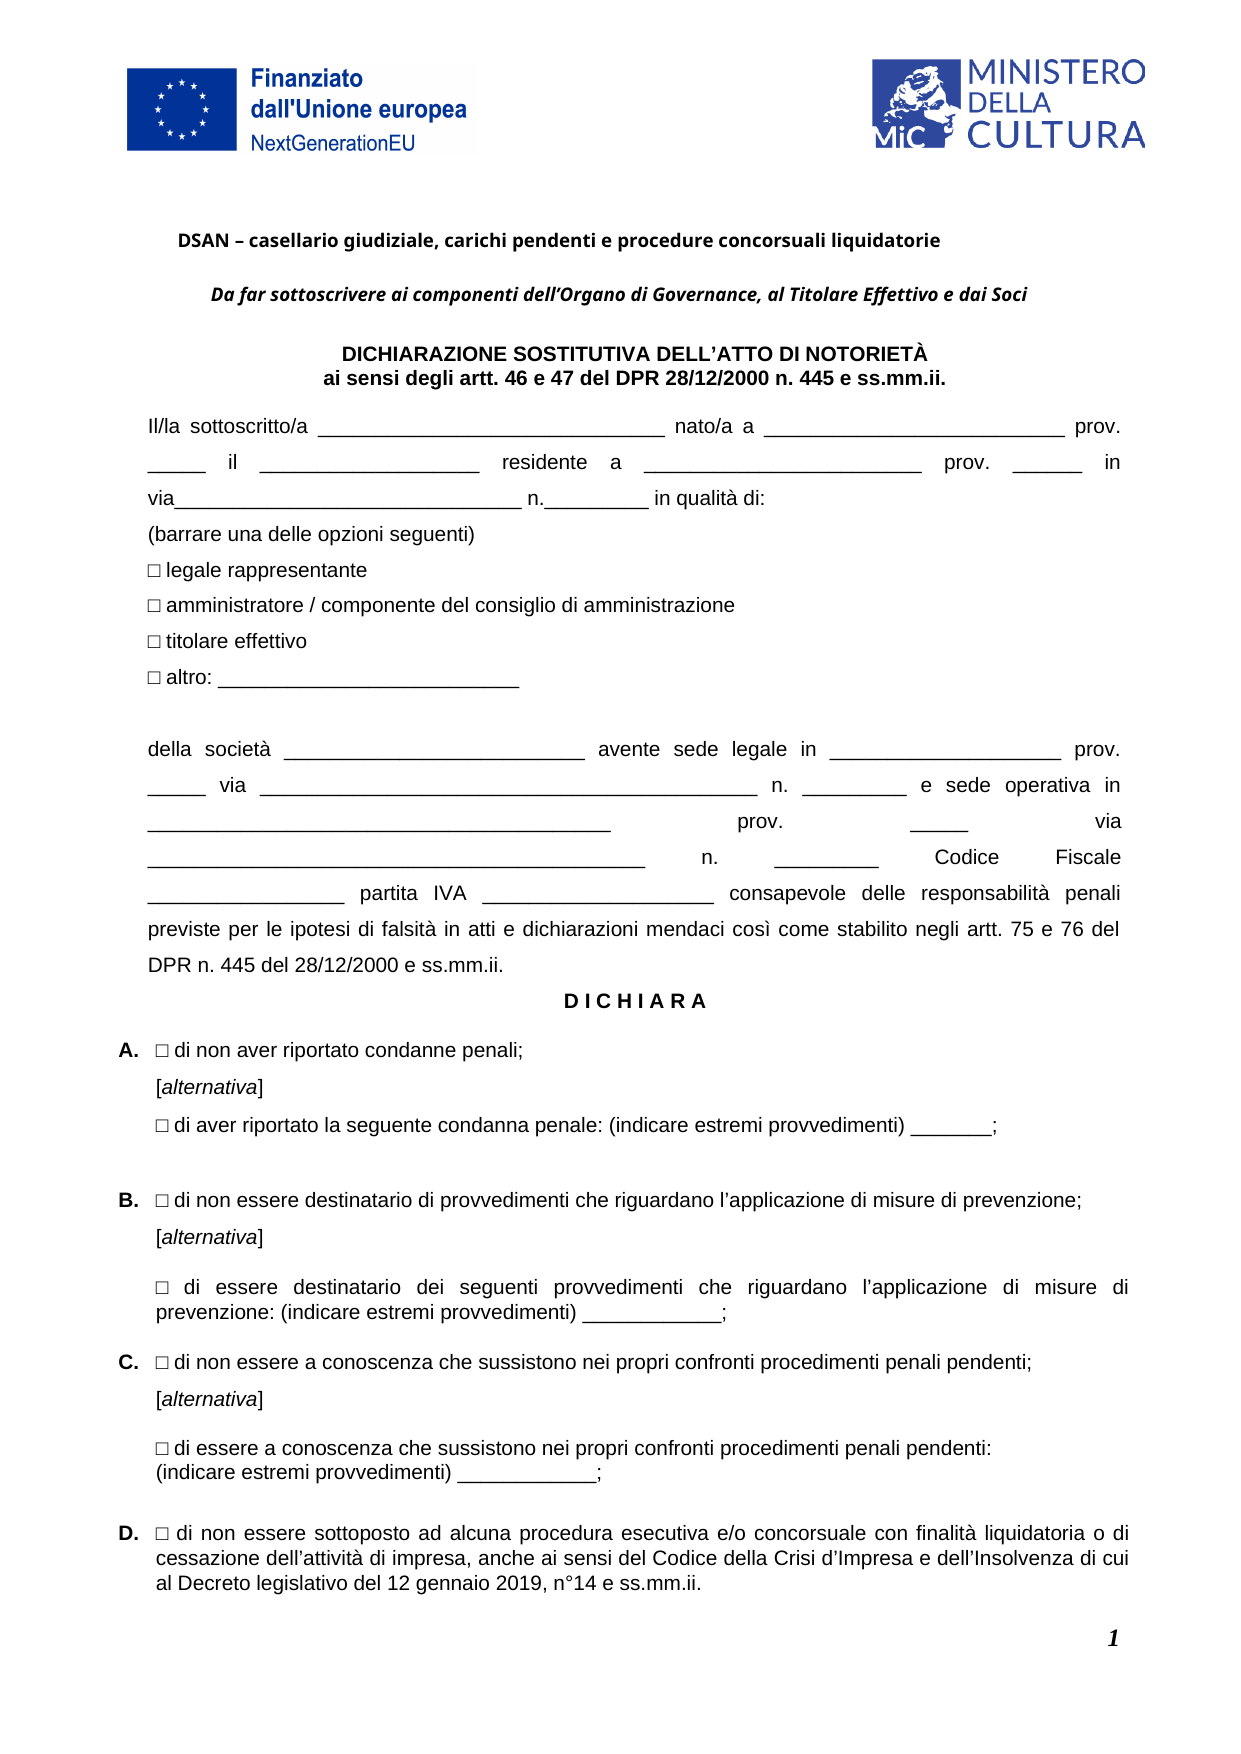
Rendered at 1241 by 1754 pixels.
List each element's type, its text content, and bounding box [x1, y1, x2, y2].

picture [123, 64, 479, 155]
text ai sensi degli artt. 46 e 47 del DPR 28/12/2000 n. 445 e ss.mm.ii. [148, 366, 1122, 390]
text (barrare una delle opzioni seguenti) [148, 521, 1122, 545]
list □ di non essere destinatario di provvedimenti che riguardano l’applicazione di misure di prevenzione; [118, 1187, 1130, 1212]
text Il/la sottoscritto/a ______________________________ nato/a a __________________________ prov. _____ il ___________________ residente a ________________________ prov. ______ in via______________________________ n._________ in qualità di: [148, 414, 1122, 509]
picture [872, 59, 1145, 148]
text (indicare estremi provvedimenti) ____________; [156, 1460, 1131, 1484]
list [alternativa] [156, 1224, 1130, 1249]
text □ di essere a conoscenza che sussistono nei propri confronti procedimenti penali pendenti: [156, 1436, 1131, 1460]
text □ amministratore / componente del consiglio di amministrazione [148, 593, 1122, 617]
list □ di essere destinatario dei seguenti provvedimenti che riguardano l’applicazione di misure di prevenzione: (indicare estremi provvedimenti) ____________; [156, 1274, 1130, 1324]
text □ titolare effettivo [148, 629, 1122, 653]
text della società __________________________ avente sede legale in ____________________ prov. _____ via ___________________________________________ n. _________ e sede operativa in ________________________________________ prov. _____ via ___________________________________________ n. _________ Codice Fiscale _________________ partita IVA ____________________ consapevole delle responsabilità penali previste per le ipotesi di falsità in atti e dichiarazioni mendaci così come stabilito negli artt. 75 e 76 del DPR n. 445 del 28/12/2000 e ss.mm.ii. [148, 737, 1122, 977]
text □ altro: __________________________ [148, 665, 1122, 689]
list □ di non essere sottoposto ad alcuna procedura esecutiva e/o concorsuale con finalità liquidatoria o di cessazione dell’attività di impresa, anche ai sensi del Codice della Crisi d’Impresa e dell’Insolvenza di cui al Decreto legislativo del 12 gennaio 2019, n°14 e ss.mm.ii. [118, 1520, 1130, 1595]
text DICHIARAZIONE SOSTITUTIVA DELL’ATTO DI NOTORIETÀ [148, 342, 1122, 366]
text □ di aver riportato la seguente condanna penale: (indicare estremi provvedimenti) _______; [156, 1112, 1130, 1137]
text [alternativa] [156, 1074, 1130, 1099]
text □ legale rappresentante [148, 557, 1122, 581]
list □ di non aver riportato condanne penali; [118, 1037, 1130, 1062]
text [alternativa] [156, 1387, 1131, 1411]
text D I C H I A R A [148, 989, 1122, 1013]
list □ di non essere a conoscenza che sussistono nei propri confronti procedimenti penali pendenti; [118, 1349, 1130, 1374]
